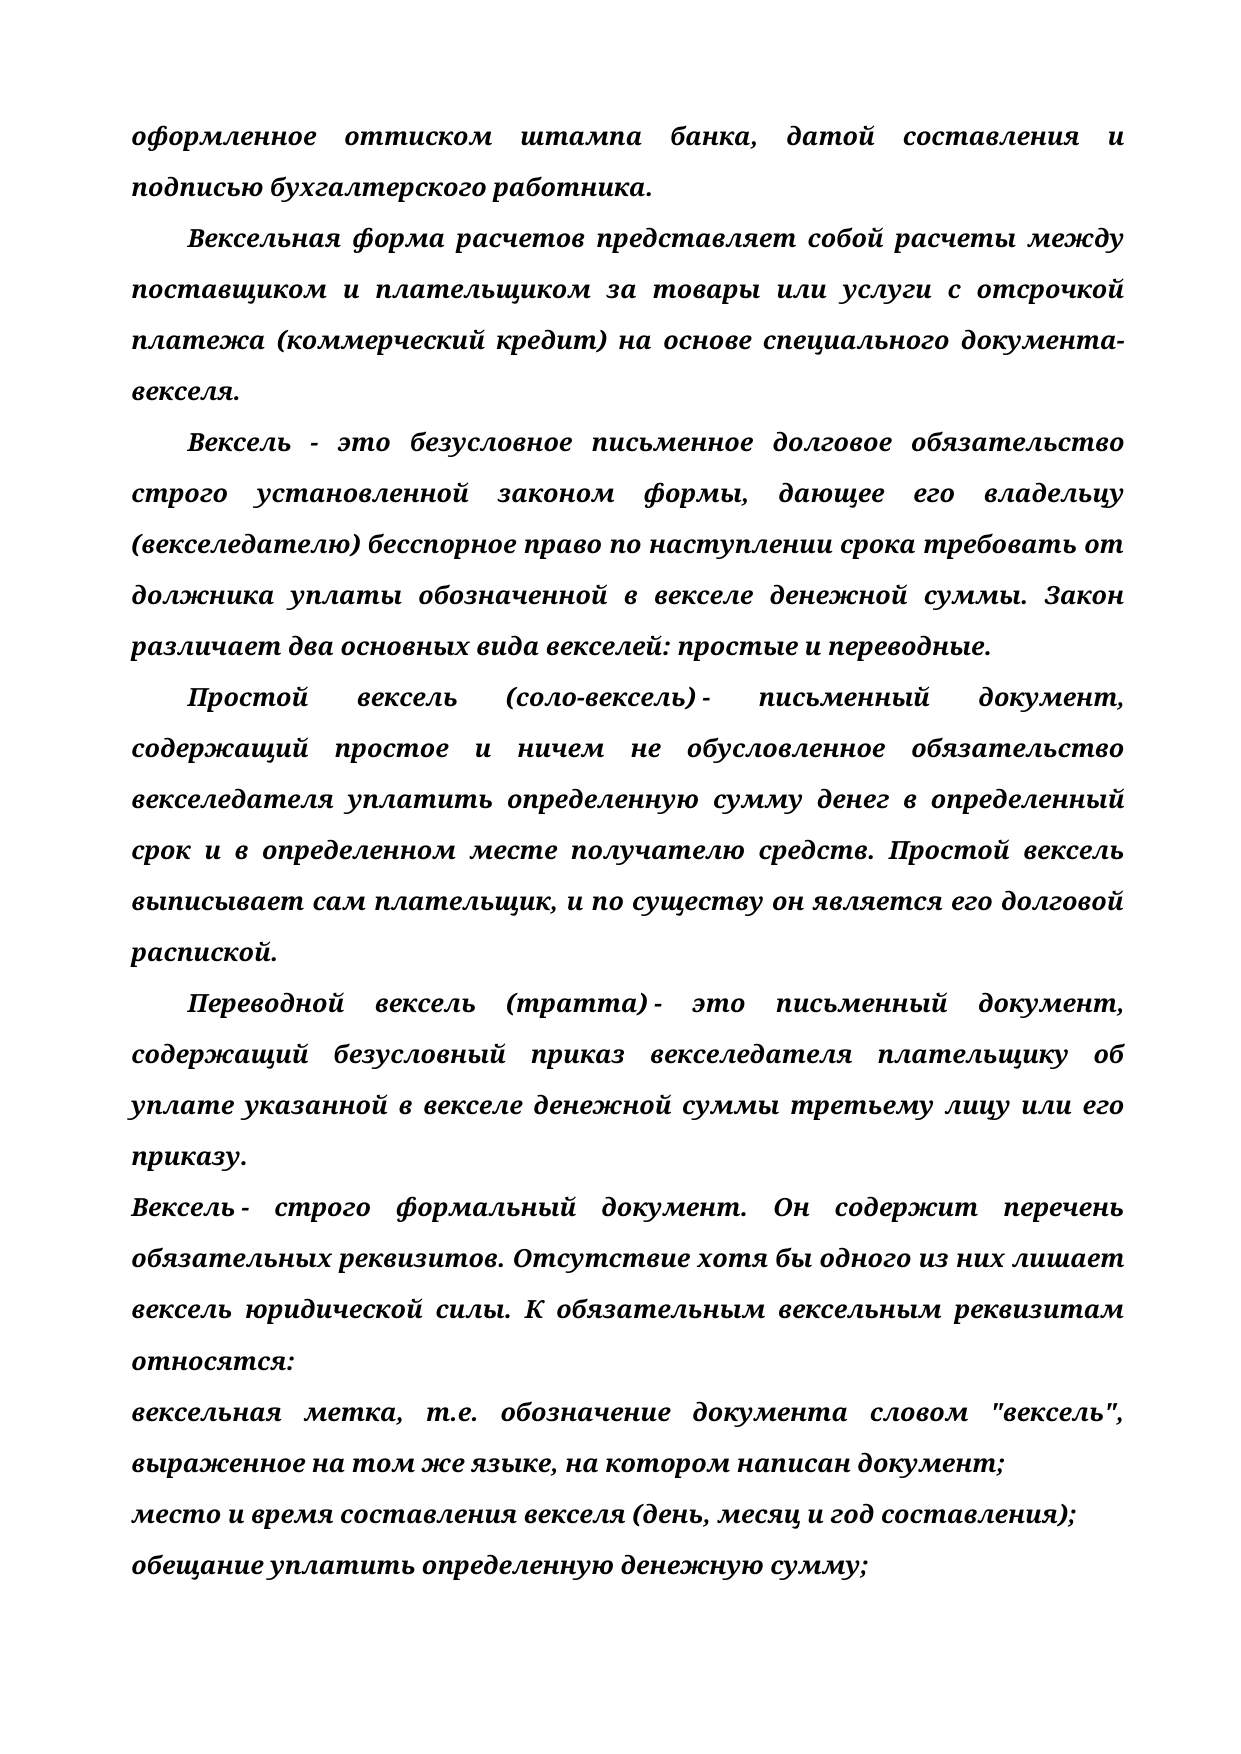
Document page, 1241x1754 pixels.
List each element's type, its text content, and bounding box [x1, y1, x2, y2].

text Вексель - это безусловное письменное долговое обязательство строго установленной законом формы, дающее его владельцу (векселедателю) бесспорное право по наступлении срока требовать от должника уплаты обозначенной в векселе денежной суммы. Закон различает два основных вида векселей: простые и переводные. [131, 424, 1125, 663]
text Вексель - строго формальный документ. Он содержит перечень обязательных реквизитов. Отсутствие хотя бы одного из них лишает вексель юридической силы. К обязательным вексельным реквизитам относятся: [131, 1190, 1125, 1377]
text место и время составления векселя (день, месяц и год составления); [131, 1496, 1125, 1530]
text обещание уплатить определенную денежную сумму; [131, 1547, 1125, 1581]
text Простой вексель (соло-вексель) - письменный документ, содержащий простое и ничем не обусловленное обязательство векселедателя уплатить определенную сумму денег в определенный срок и в определенном месте получателю средств. Простой вексель выписывает сам плательщик, и по существу он является его долговой распиской. [131, 679, 1125, 969]
text Вексельная форма расчетов представляет собой расчеты между поставщиком и плательщиком за товары или услуги с отсрочкой платежа (коммерческий кредит) на основе специального документа-векселя. [131, 220, 1125, 407]
text Переводной вексель (тратта) - это письменный документ, содержащий безусловный приказ векселедателя плательщику об уплате указанной в векселе денежной суммы третьему лицу или его приказу. [131, 986, 1125, 1173]
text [131, 118, 1125, 203]
text вексельная метка, т.е. обозначение документа словом "вексель", выраженное на том же языке, на котором написан документ; [131, 1394, 1125, 1479]
